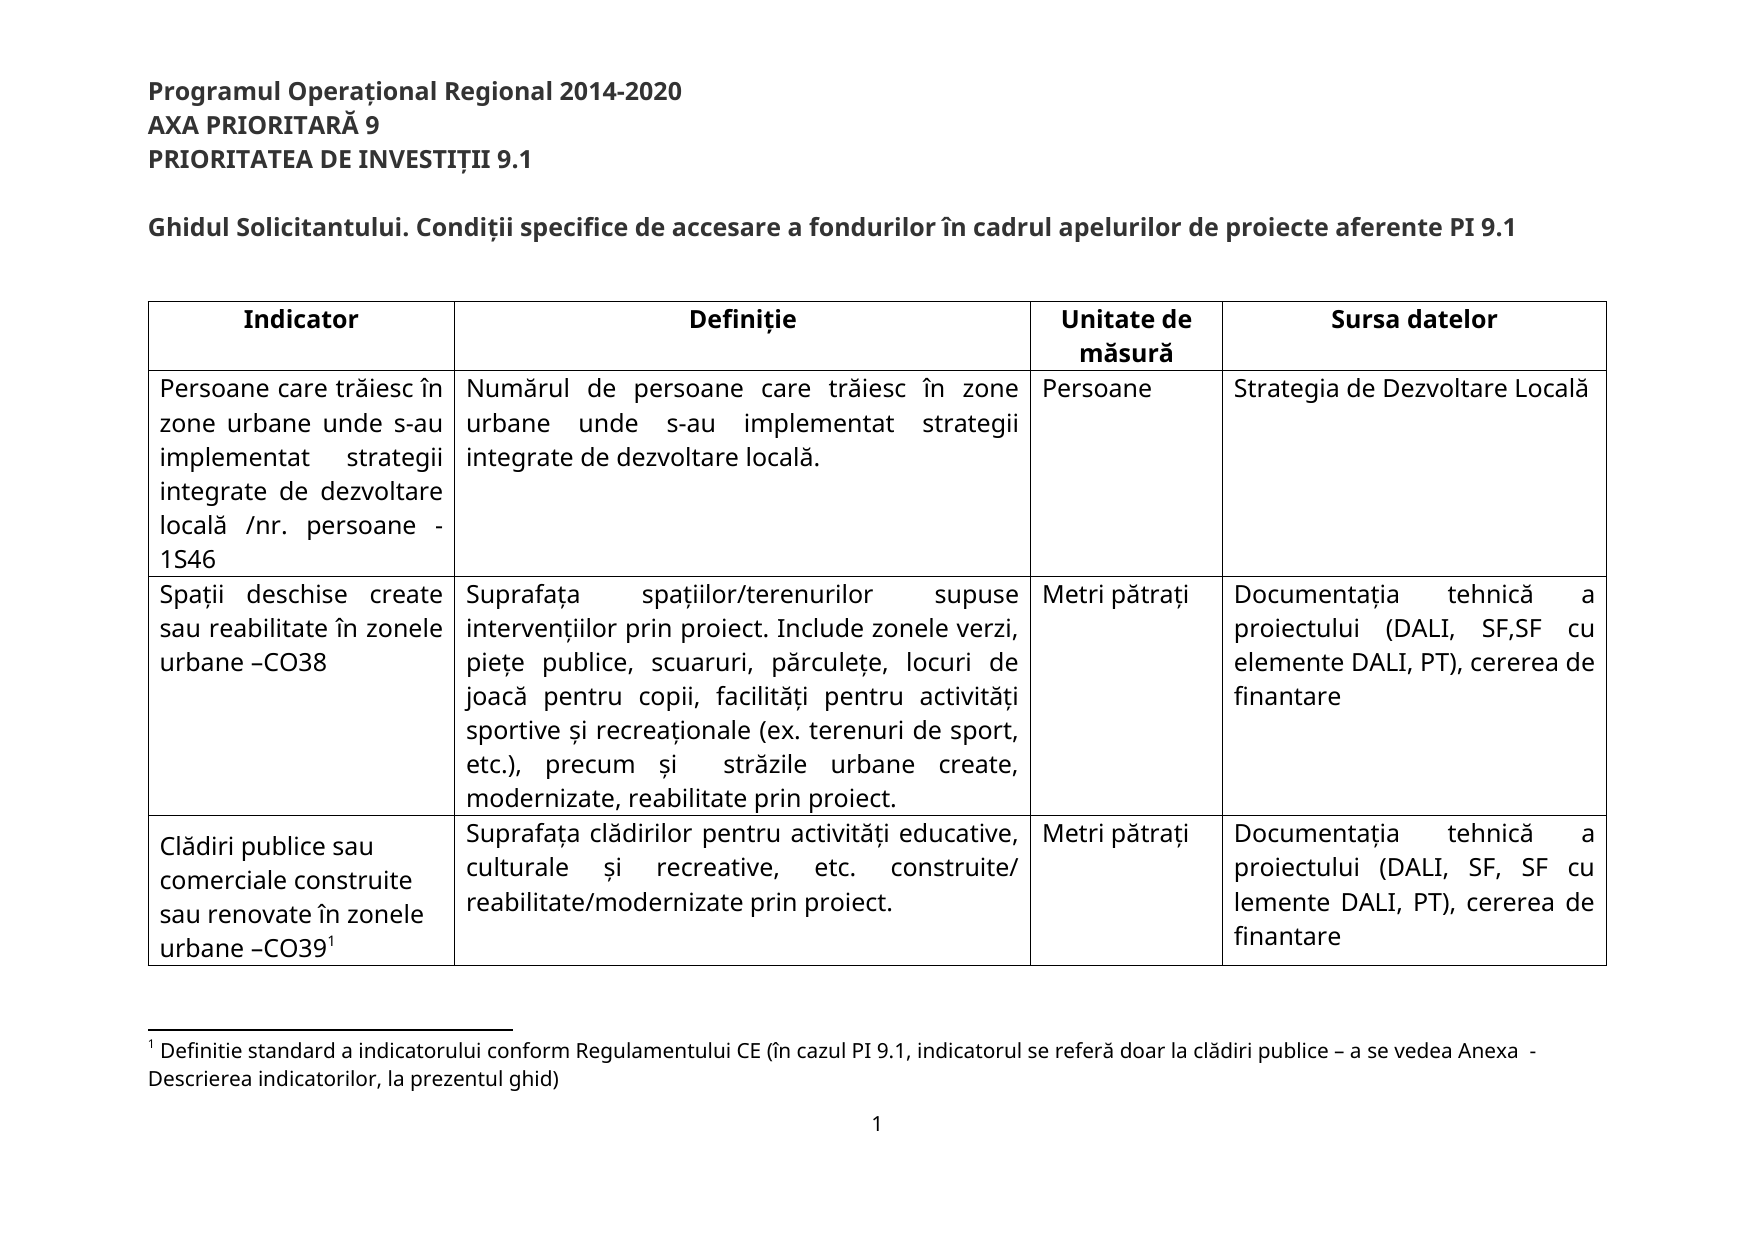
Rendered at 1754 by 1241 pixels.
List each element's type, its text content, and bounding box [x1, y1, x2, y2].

table_cell Suprafața clădirilor pentru activități educative, culturale și recreative, etc. construite/ reabilitate/modernizate prin proiect. [455, 816, 1030, 965]
table_cell Numărul de persoane care trăiesc în zone urbane unde s-au implementat strategii integrate de dezvoltare locală. [455, 371, 1030, 576]
table_cell Documentația tehnică a proiectului (DALI, SF,SF cu elemente DALI, PT), cererea de finantare [1223, 577, 1606, 815]
table_cell Documentația tehnică a proiectului (DALI, SF, SF cu lemente DALI, PT), cererea de finantare [1223, 816, 1606, 965]
table_header Sursa datelor [1223, 302, 1606, 370]
table_header Indicator [149, 302, 454, 370]
table_cell Metri pătrați [1031, 816, 1222, 965]
table_cell Strategia de Dezvoltare Locală [1223, 371, 1606, 576]
table_cell Clădiri publice sau comerciale construite sau renovate în zonele urbane –CO39 [149, 816, 454, 965]
table_cell Suprafața spațiilor/terenurilor supuse intervențiilor prin proiect. Include zonele verzi, piețe publice, scuaruri, părculețe, locuri de joacă pentru copii, facilități pentru activități sportive și recreaționale (ex. terenuri de sport, etc.), precum și străzile urbane create, modernizate, reabilitate prin proiect. [455, 577, 1030, 815]
table_header Definiție [455, 302, 1030, 370]
table_cell Persoane care trăiesc în zone urbane unde s-au implementat strategii integrate de dezvoltare locală /nr. persoane - 1S46 [149, 371, 454, 576]
table_header Unitate de măsură [1031, 302, 1222, 370]
table_cell Metri pătrați [1031, 577, 1222, 815]
table_cell Persoane [1031, 371, 1222, 576]
table_cell Spații deschise create sau reabilitate în zonele urbane –CO38 [149, 577, 454, 815]
